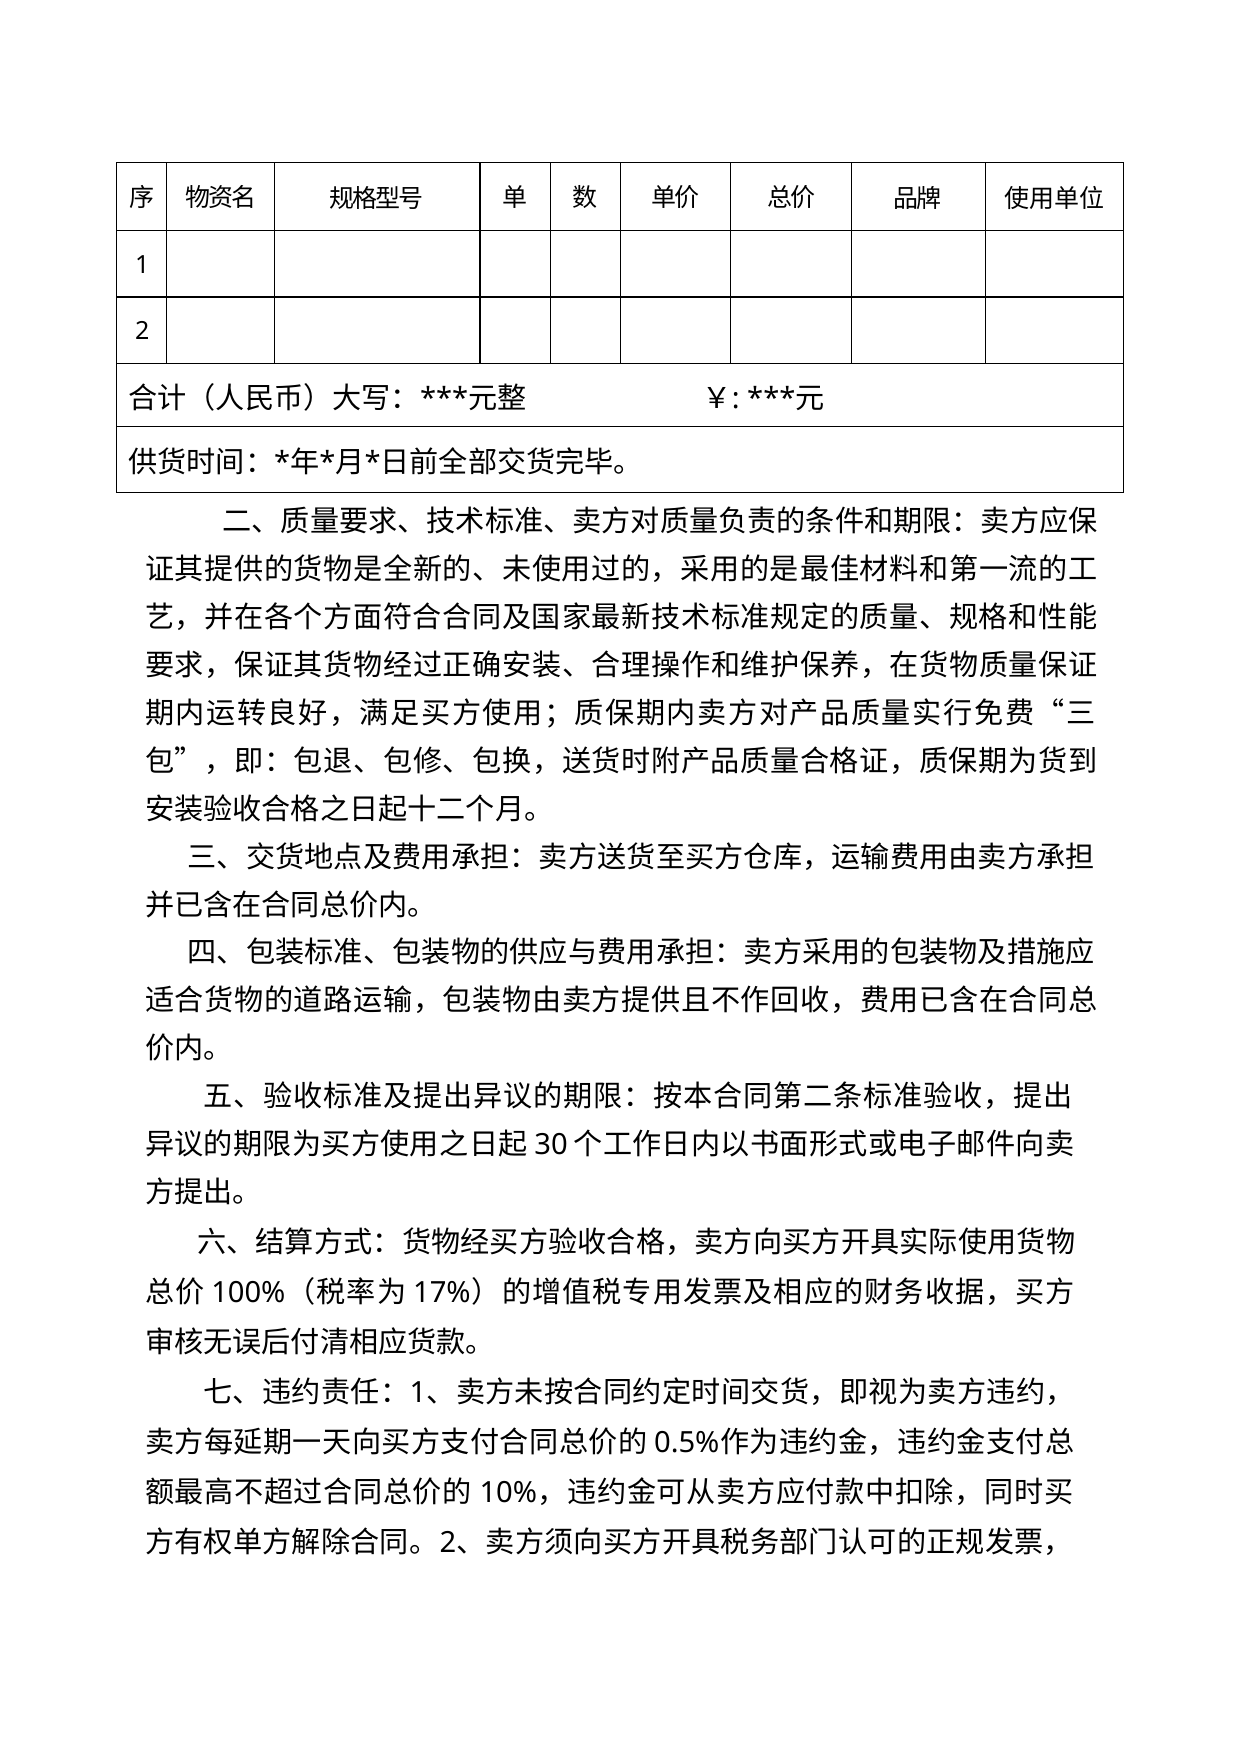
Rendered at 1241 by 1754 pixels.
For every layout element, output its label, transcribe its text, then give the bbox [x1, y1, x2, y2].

table_cell 1 [117, 231, 166, 296]
table_cell [986, 298, 1123, 362]
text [145, 1362, 1075, 1562]
table_cell [167, 231, 274, 296]
table_cell [852, 298, 985, 362]
table_cell [551, 298, 620, 362]
table_header 使用单位 [986, 163, 1123, 230]
text 六、结算方式：货物经买方验收合格，卖方向买方开具实际使用货物总价100%（税率为17%）的增值税专用发票及相应的财务收据，买方审核无误后付清相应货款。 [145, 1212, 1075, 1362]
table_cell 2 [117, 298, 166, 362]
table_header 单价（元） [621, 163, 730, 230]
table_header 数量 [551, 163, 620, 230]
table_cell [275, 231, 479, 296]
table_cell [986, 231, 1123, 296]
table_cell [481, 298, 550, 362]
table_header 单位 [481, 163, 550, 230]
table_cell [731, 231, 851, 296]
table_header 序号 [117, 163, 166, 230]
table_header 总价（元） [731, 163, 851, 230]
text 三、交货地点及费用承担：卖方送货至买方仓库，运输费用由卖方承担并已含在合同总价内。 [145, 829, 1097, 924]
table_header 品牌 [852, 163, 985, 230]
table_header 规格型号 [275, 163, 479, 230]
table_cell [621, 231, 730, 296]
table_cell [852, 231, 985, 296]
table_cell 供货时间：*年*月*日前全部交货完毕。 [117, 427, 1123, 492]
table_cell [621, 298, 730, 362]
text 四、包装标准、包装物的供应与费用承担：卖方采用的包装物及措施应适合货物的道路运输，包装物由卖方提供且不作回收，费用已含在合同总价内。 [145, 924, 1097, 1068]
text 五、验收标准及提出异议的期限：按本合同第二条标准验收，提出异议的期限为买方使用之日起30个工作日内以书面形式或电子邮件向卖方提出。 [145, 1068, 1075, 1212]
table_cell 合计（人民币）大写：***元整 ￥: ***元 [117, 364, 1123, 426]
table_header 物资名称 [167, 163, 274, 230]
text 二、质量要求、技术标准、卖方对质量负责的条件和期限：卖方应保证其提供的货物是全新的、未使用过的，采用的是最佳材料和第一流的工艺，并在各个方面符合合同及国家最新技术标准规定的质量、规格和性能要求，保证其货物经过正确安装、合理操作和维护保养，在货物质量保证期内运转良好，满足买方使用；质保期内卖方对产品质量实行免费“三包”，即：包退、包修、包换，送货时附产品质量合格证，质保期为货到安装验收合格之日起十二个月。 [145, 493, 1097, 829]
table_cell [481, 231, 550, 296]
table_cell [167, 298, 274, 362]
table_cell [275, 298, 479, 362]
table_cell [731, 298, 851, 362]
table_cell [551, 231, 620, 296]
